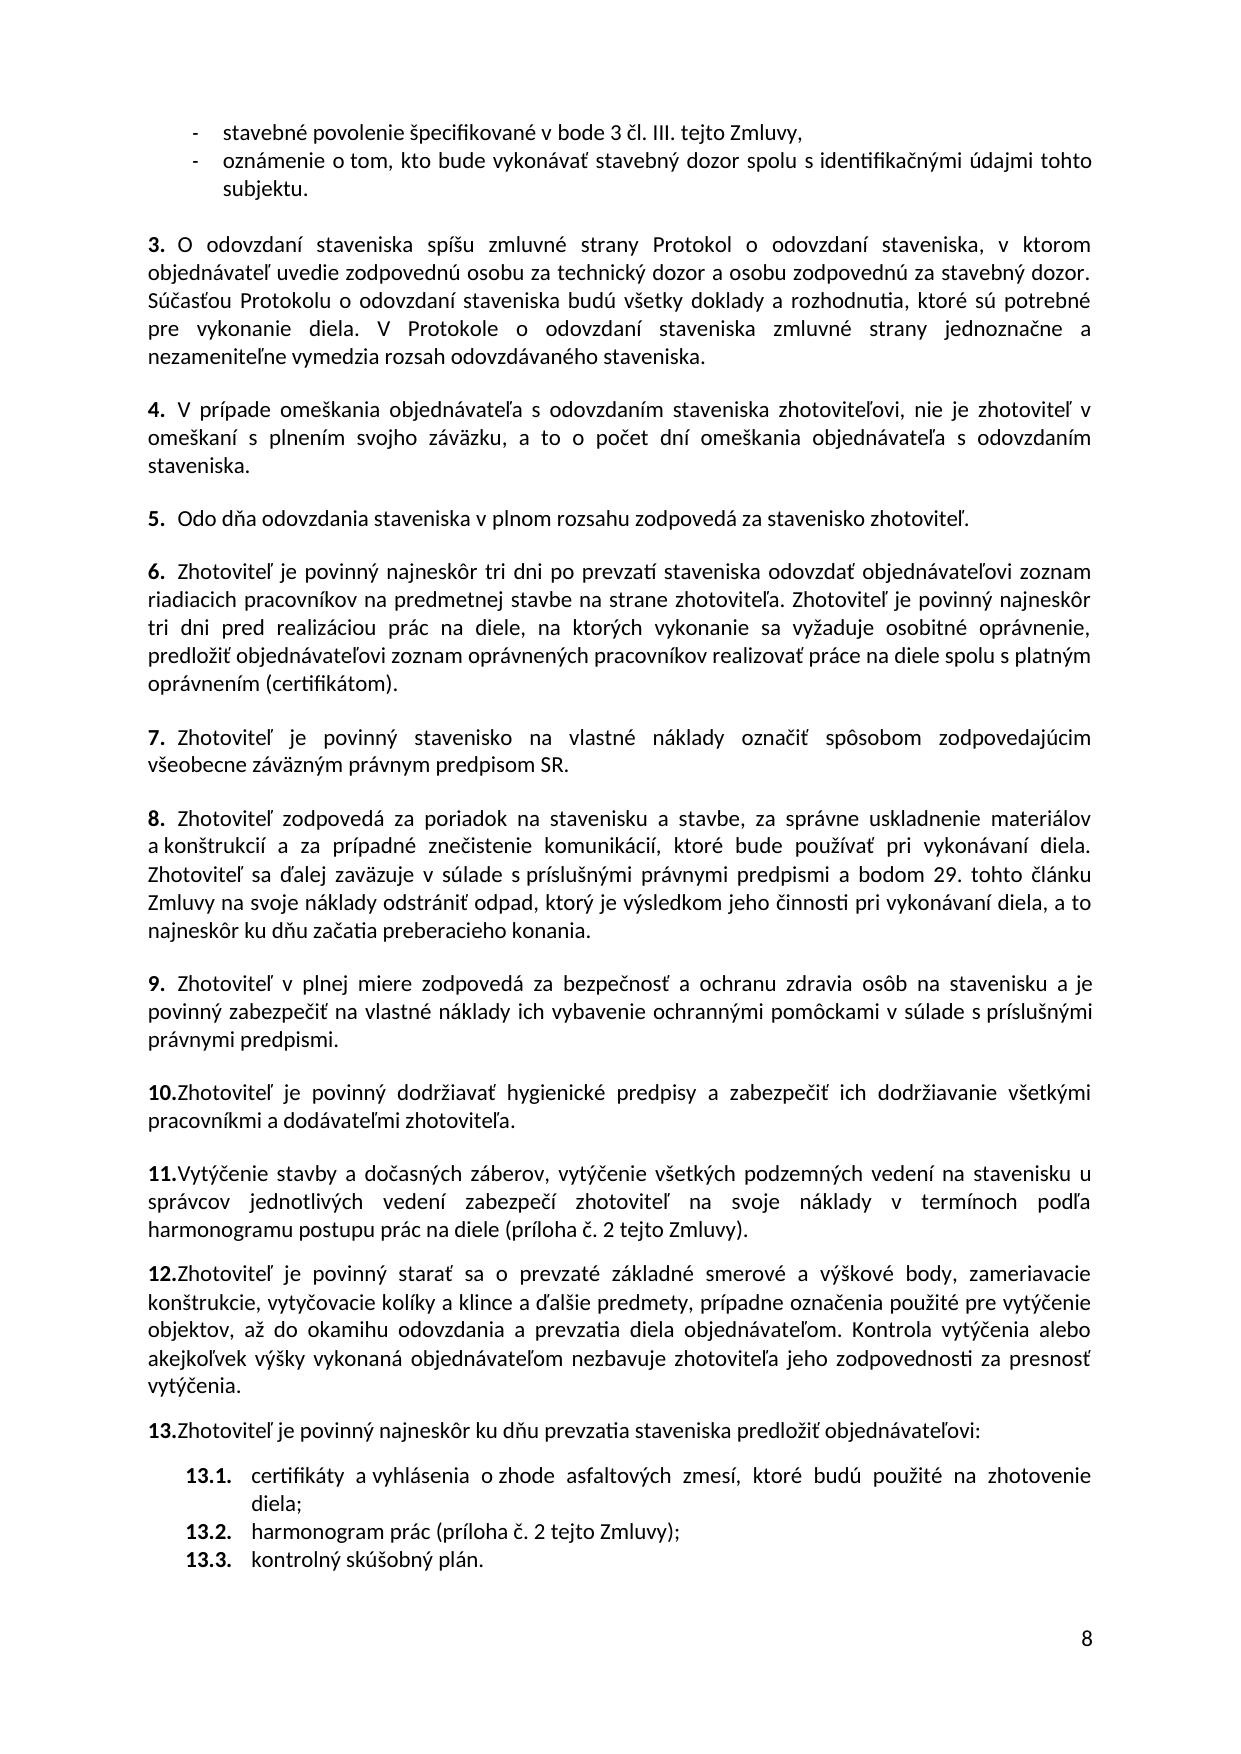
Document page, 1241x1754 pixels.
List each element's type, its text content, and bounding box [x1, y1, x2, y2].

list stavebné povolenie špecifikované v bode 3 čl. III. tejto Zmluvy, [192, 118, 1093, 146]
list kontrolný skúšobný plán. [185, 1545, 1093, 1573]
list V prípade omeškania objednávateľa s odovzdaním staveniska zhotoviteľovi, nie je zhotoviteľ v omeškaní s plnením svojho záväzku, a to o počet dní omeškania objednávateľa s odovzdaním staveniska. [148, 395, 1093, 479]
list Odo dňa odovzdania staveniska v plnom rozsahu zodpovedá za stavenisko zhotoviteľ. [148, 504, 1093, 532]
list Zhotoviteľ je povinný stavenisko na vlastné náklady označiť spôsobom zodpovedajúcim všeobecne záväzným právnym predpisom SR. [148, 723, 1093, 779]
list Zhotoviteľ je povinný starať sa o prevzaté základné smerové a výškové body, zameriavacie konštrukcie, vytyčovacie kolíky a klince a ďalšie predmety, prípadne označenia použité pre vytýčenie objektov, až do okamihu odovzdania a prevzatia diela objednávateľom. Kontrola vytýčenia alebo akejkoľvek výšky vykonaná objednávateľom nezbavuje zhotoviteľa jeho zodpovednosti za presnosť vytýčenia. [148, 1259, 1093, 1400]
list Vytýčenie stavby a dočasných záberov, vytýčenie všetkých podzemných vedení na stavenisku u správcov jednotlivých vedení zabezpečí zhotoviteľ na svoje náklady v termínoch podľa harmonogramu postupu prác na diele (príloha č. 2 tejto Zmluvy). [148, 1159, 1093, 1243]
list Zhotoviteľ zodpovedá za poriadok na stavenisku a stavbe, za správne uskladnenie materiálov a konštrukcií a za prípadné znečistenie komunikácií, ktoré bude používať pri vykonávaní diela. Zhotoviteľ sa ďalej zaväzuje v súlade s príslušnými právnymi predpismi a bodom 29. tohto článku Zmluvy na svoje náklady odstrániť odpad, ktorý je výsledkom jeho činnosti pri vykonávaní diela, a to najneskôr ku dňu začatia preberacieho konania. [148, 804, 1093, 944]
list oznámenie o tom, kto bude vykonávať stavebný dozor spolu s identifikačnými údajmi tohto subjektu. [192, 146, 1093, 202]
list Zhotoviteľ je povinný najneskôr ku dňu prevzatia staveniska predložiť objednávateľovi: [148, 1416, 1093, 1444]
list O odovzdaní staveniska spíšu zmluvné strany Protokol o odovzdaní staveniska, v ktorom objednávateľ uvedie zodpovednú osobu za technický dozor a osobu zodpovednú za stavebný dozor. Súčasťou Protokolu o odovzdaní staveniska budú všetky doklady a rozhodnutia, ktoré sú potrebné pre vykonanie diela. V Protokole o odovzdaní staveniska zmluvné strany jednoznačne a nezameniteľne vymedzia rozsah odovzdávaného staveniska. [148, 230, 1093, 370]
list Zhotoviteľ je povinný dodržiavať hygienické predpisy a zabezpečiť ich dodržiavanie všetkými pracovníkmi a dodávateľmi zhotoviteľa. [148, 1078, 1093, 1134]
list Zhotoviteľ je povinný najneskôr tri dni po prevzatí staveniska odovzdať objednávateľovi zoznam riadiacich pracovníkov na predmetnej stavbe na strane zhotoviteľa. Zhotoviteľ je povinný najneskôr tri dni pred realizáciou prác na diele, na ktorých vykonanie sa vyžaduje osobitné oprávnenie, predložiť objednávateľovi zoznam oprávnených pracovníkov realizovať práce na diele spolu s platným oprávnením (certifikátom). [148, 557, 1093, 698]
list certifikáty a vyhlásenia o zhode asfaltových zmesí, ktoré budú použité na zhotovenie diela; [185, 1461, 1093, 1517]
list Zhotoviteľ v plnej miere zodpovedá za bezpečnosť a ochranu zdravia osôb na stavenisku a je povinný zabezpečiť na vlastné náklady ich vybavenie ochrannými pomôckami v súlade s príslušnými právnymi predpismi. [148, 969, 1093, 1053]
list harmonogram prác (príloha č. 2 tejto Zmluvy); [185, 1517, 1093, 1545]
